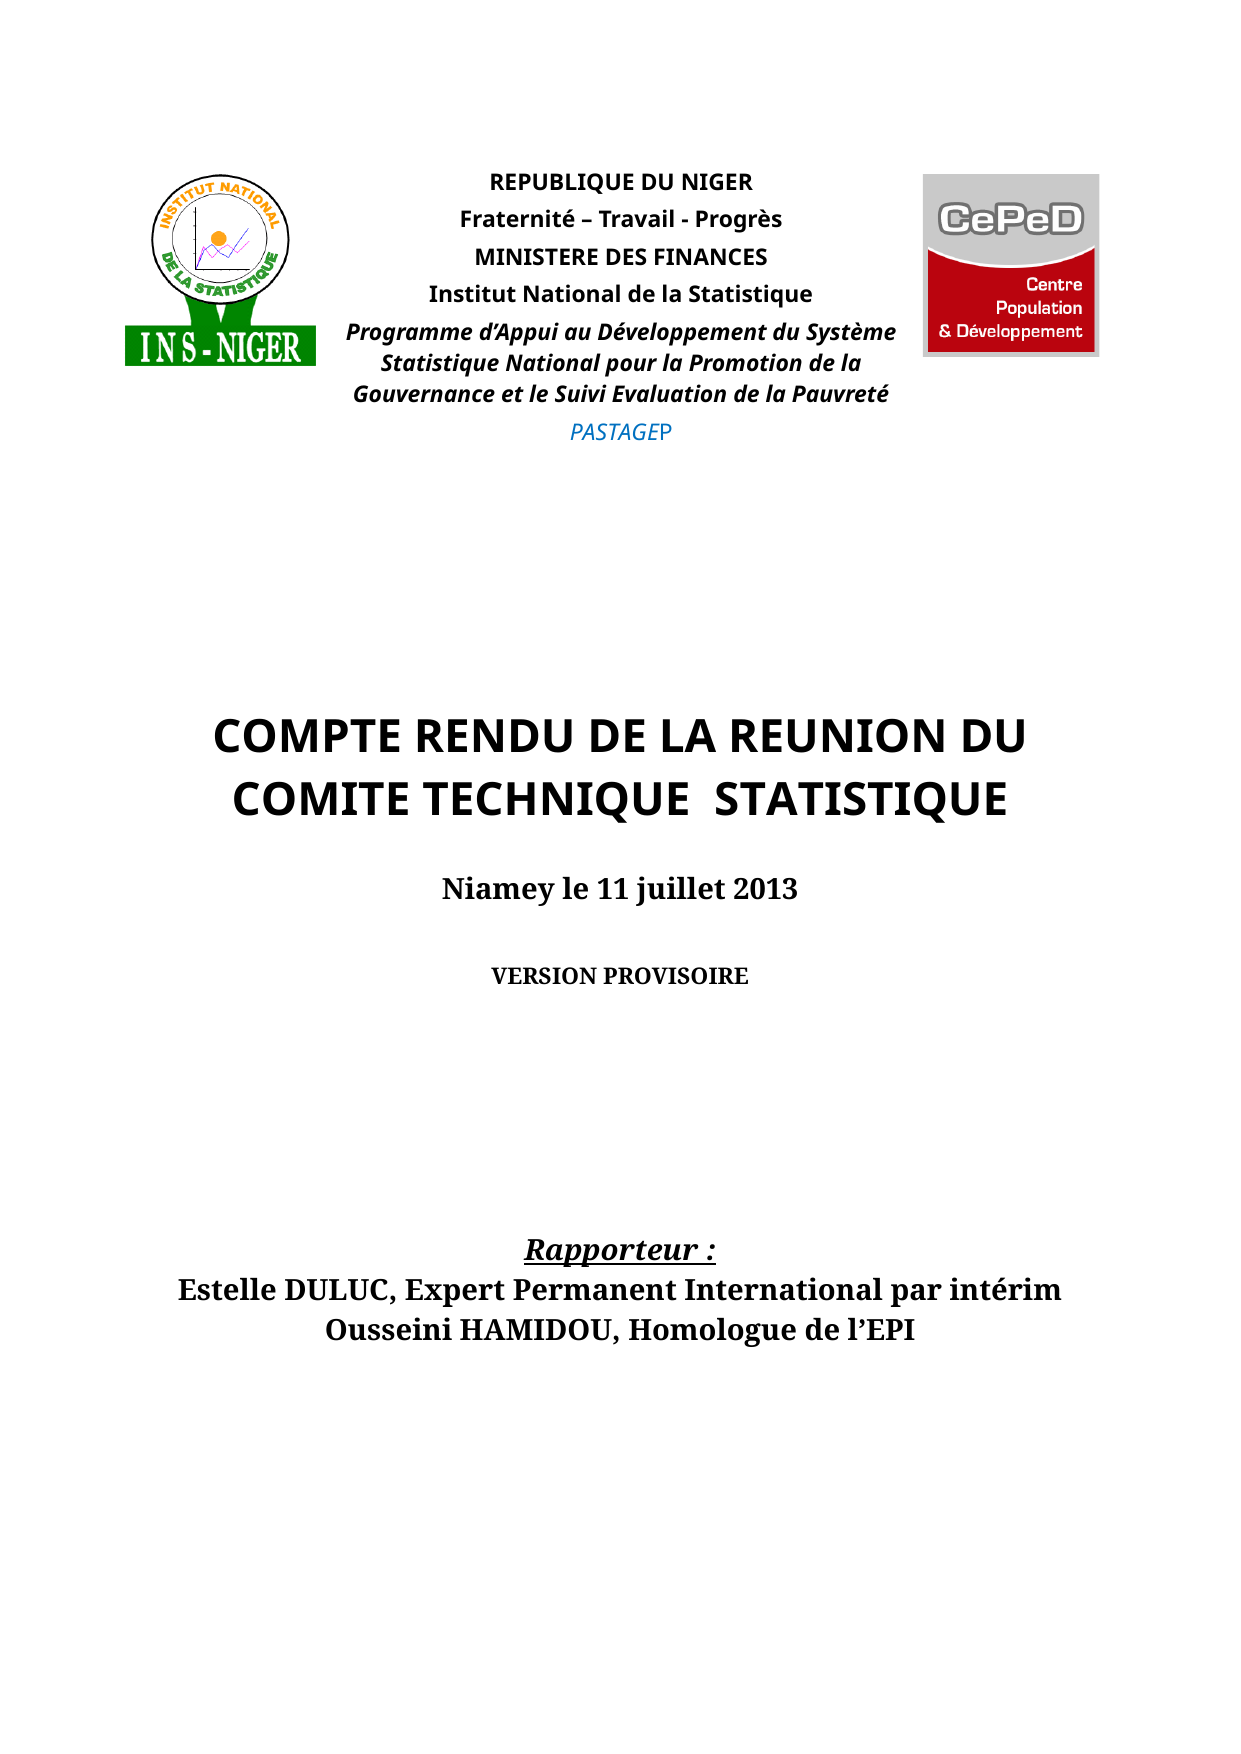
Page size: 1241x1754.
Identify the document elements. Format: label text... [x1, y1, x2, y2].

text Rapporteur : [124, 1230, 1116, 1269]
picture [124, 174, 317, 367]
text Estelle DULUC, Expert Permanent International par intérim [124, 1269, 1116, 1309]
text Niamey le 11 juillet 2013 [124, 868, 1116, 908]
table_header [912, 128, 1119, 453]
picture [922, 174, 1100, 357]
text Ousseini HAMIDOU, Homologue de l’EPI [124, 1309, 1116, 1349]
table_header REPUBLIQUE DU NIGER Fraternité – Travail - Progrès MINISTERE DES FINANCES Institut National de la Statistique Programme d’Appui au Développement du Système Statistique National pour la Promotion de la Gouvernance et le Suivi Evaluation de la Pauvreté PASTAGEP [330, 128, 912, 453]
text COMPTE RENDU DE LA REUNION DU COMITE TECHNIQUE STATISTIQUE [124, 704, 1116, 829]
table_header [113, 128, 330, 453]
text VERSION PROVISOIRE [124, 960, 1116, 992]
